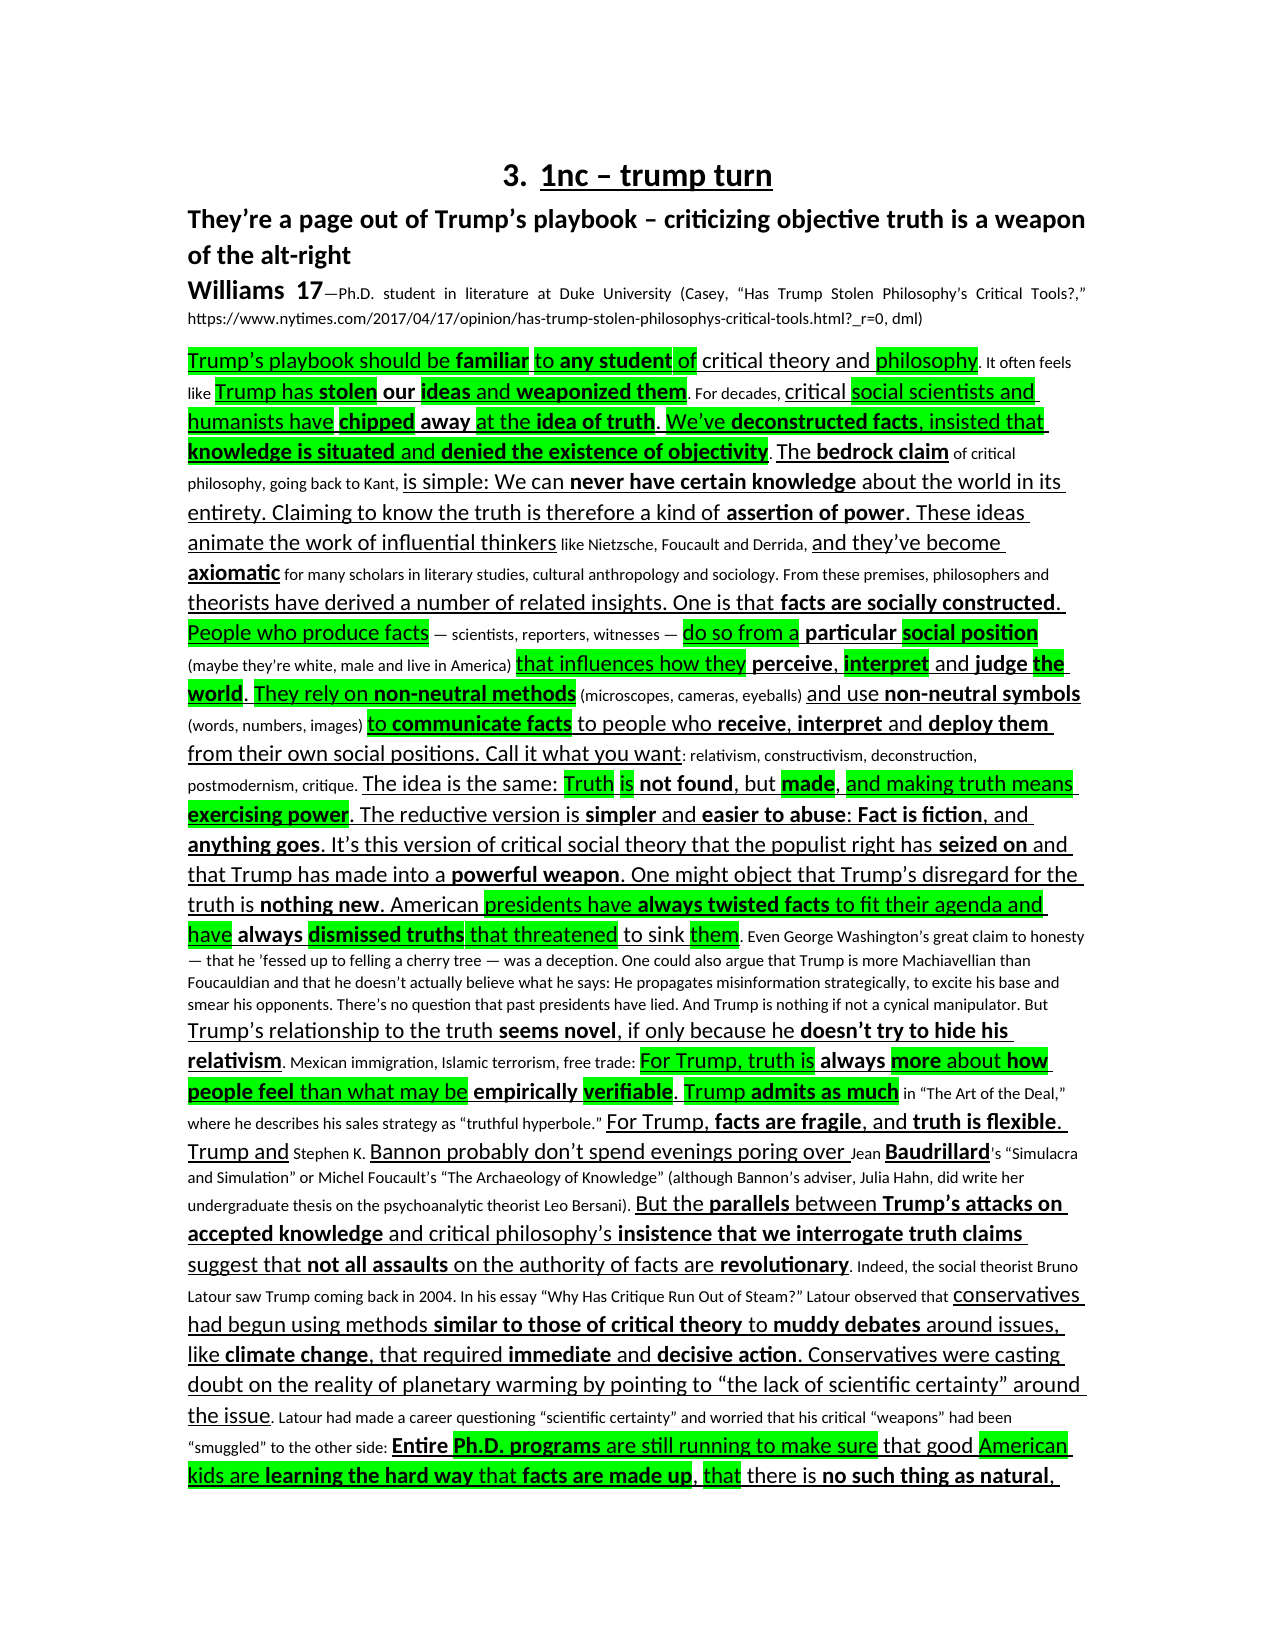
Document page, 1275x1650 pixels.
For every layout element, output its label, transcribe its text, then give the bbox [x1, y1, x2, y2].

subtitle They’re a page out of Trump’s playbook – criticizing objective truth is a weapon of the alt-right [187, 202, 1087, 271]
text Williams 17—Ph.D. student in literature at Duke University (Casey, “Has Trump Stolen Philosophy’s Critical Tools?,” https://www.nytimes.com/2017/04/17/opinion/has-trump-stolen-philosophys-critical-tools.html?_r=0, dml) [187, 273, 1087, 328]
subtitle 1nc – trump turn [187, 154, 1087, 195]
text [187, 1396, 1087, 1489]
